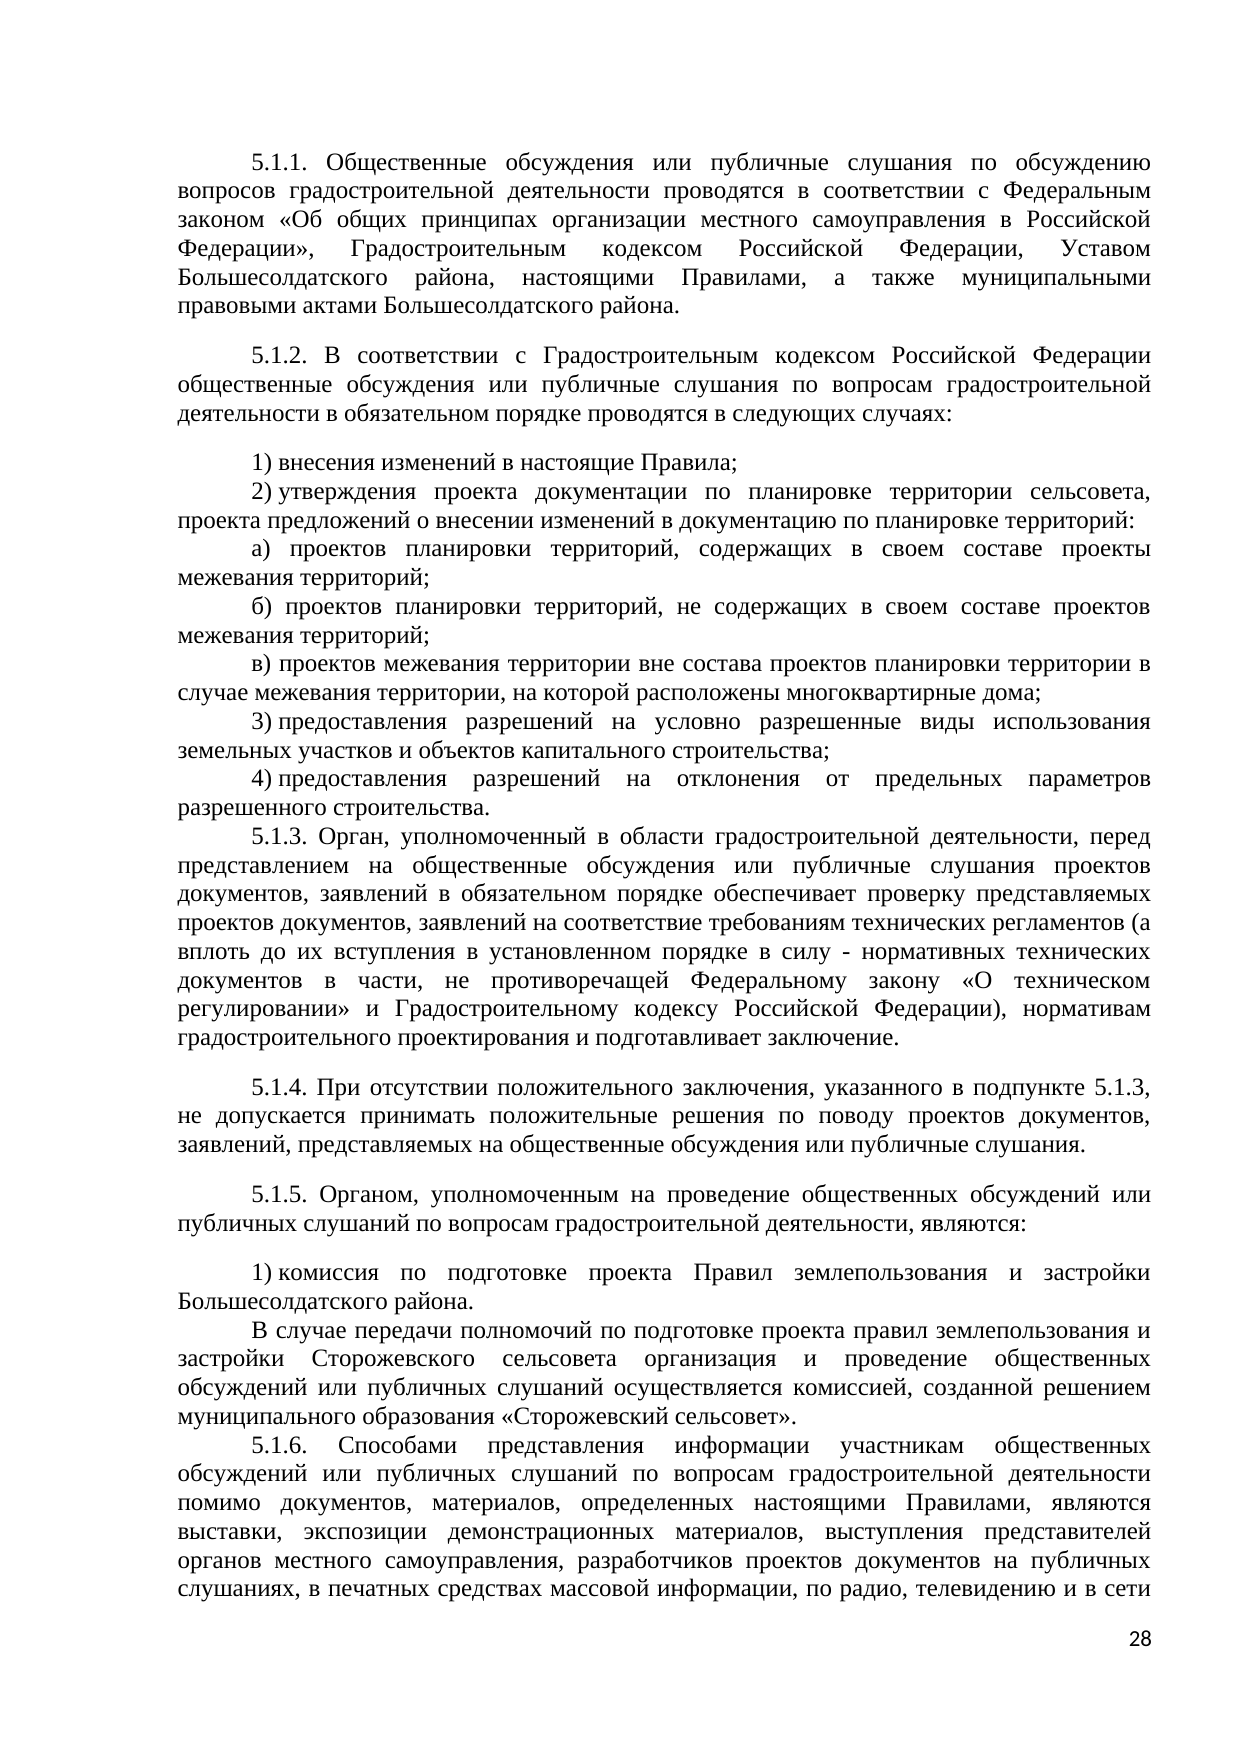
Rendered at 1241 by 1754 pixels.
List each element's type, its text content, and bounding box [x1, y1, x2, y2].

text 5.1.5. Органом, уполномоченным на проведение общественных обсуждений или публичных слушаний по вопросам градостроительной деятельности, являются: [177, 1179, 1152, 1236]
text 5.1.4. При отсутствии положительного заключения, указанного в подпункте 5.1.3, не допускается принимать положительные решения по поводу проектов документов, заявлений, представляемых на общественные обсуждения или публичные слушания. [177, 1072, 1152, 1158]
list в) проектов межевания территории вне состава проектов планировки территории в случае межевания территории, на которой расположены многоквартирные дома; [177, 648, 1152, 706]
list 3) предоставления разрешений на условно разрешенные виды использования земельных участков и объектов капитального строительства; [177, 706, 1152, 763]
text 5.1.3. Орган, уполномоченный в области градостроительной деятельности, перед представлением на общественные обсуждения или публичные слушания проектов документов, заявлений в обязательном порядке обеспечивает проверку представляемых проектов документов, заявлений на соответствие требованиям технических регламентов (а вплоть до их вступления в установленном порядке в силу - нормативных технических документов в части, не противоречащей Федеральному закону «О техническом регулировании» и Градостроительному кодексу Российской Федерации), нормативам градостроительного проектирования и подготавливает заключение. [177, 821, 1152, 1051]
list а) проектов планировки территорий, содержащих в своем составе проекты межевания территорий; [177, 533, 1152, 591]
list В случае передачи полномочий по подготовке проекта правил землепользования и застройки Сторожевского сельсовета организация и проведение общественных обсуждений или публичных слушаний осуществляется комиссией, созданной решением муниципального образования «Сторожевский сельсовет». [177, 1315, 1152, 1430]
list 4) предоставления разрешений на отклонения от предельных параметров разрешенного строительства. [177, 763, 1152, 821]
list б) проектов планировки территорий, не содержащих в своем составе проектов межевания территорий; [177, 591, 1152, 648]
list 2) утверждения проекта документации по планировке территории сельсовета, проекта предложений о внесении изменений в документацию по планировке территорий: [177, 476, 1152, 533]
text 5.1.2. В соответствии с Градостроительным кодексом Российской Федерации общественные обсуждения или публичные слушания по вопросам градостроительной деятельности в обязательном порядке проводятся в следующих случаях: [177, 340, 1152, 426]
list 1) комиссия по подготовке проекта Правил землепользования и застройки Большесолдатского района. [177, 1257, 1152, 1315]
text 5.1.1. Общественные обсуждения или публичные слушания по обсуждению вопросов градостроительной деятельности проводятся в соответствии с Федеральным законом «Об общих принципах организации местного самоуправления в Российской Федерации», Градостроительным кодексом Российской Федерации, Уставом Большесолдатского района, настоящими Правилами, а также муниципальными правовыми актами Большесолдатского района. [177, 147, 1152, 319]
list 1) внесения изменений в настоящие Правила; [177, 447, 1152, 476]
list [177, 1430, 1152, 1602]
